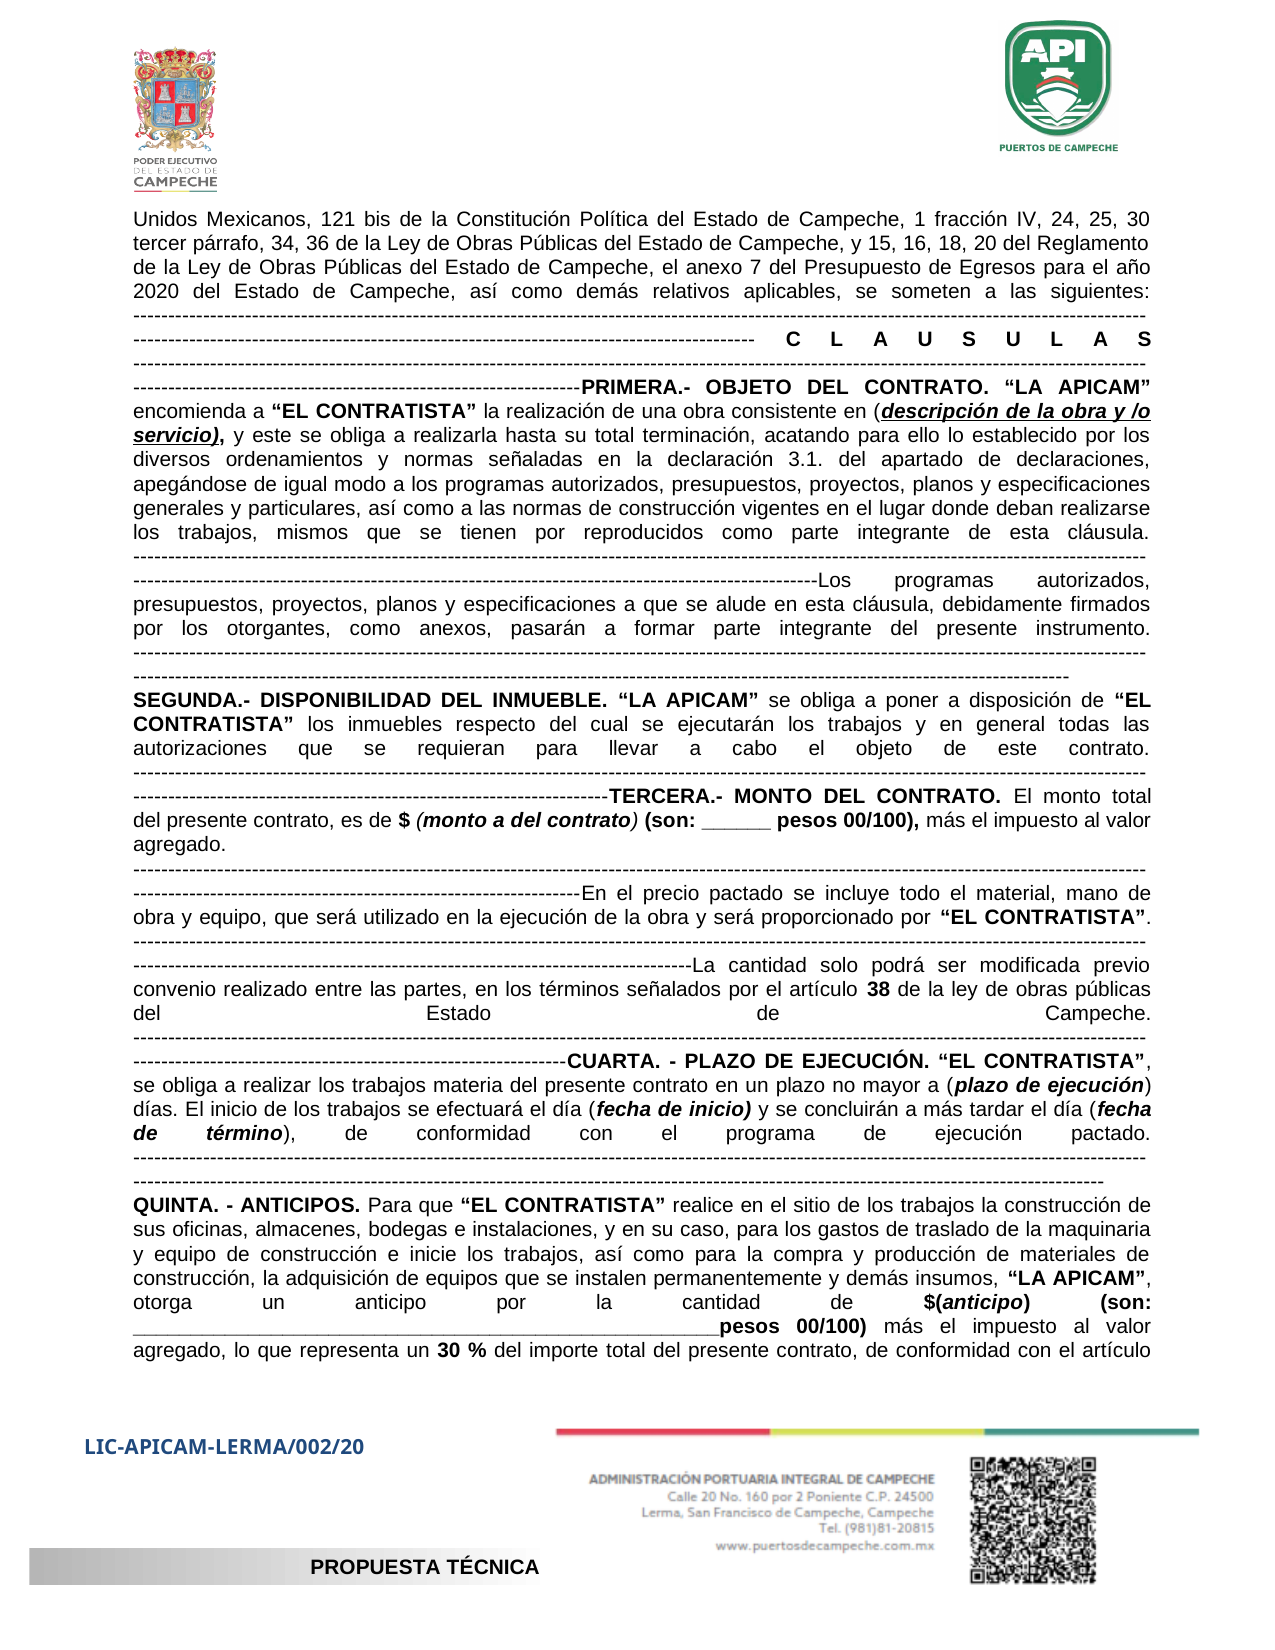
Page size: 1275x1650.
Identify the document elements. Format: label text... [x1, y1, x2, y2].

picture [548, 1417, 1204, 1589]
picture [132, 45, 217, 192]
picture [998, 20, 1119, 157]
